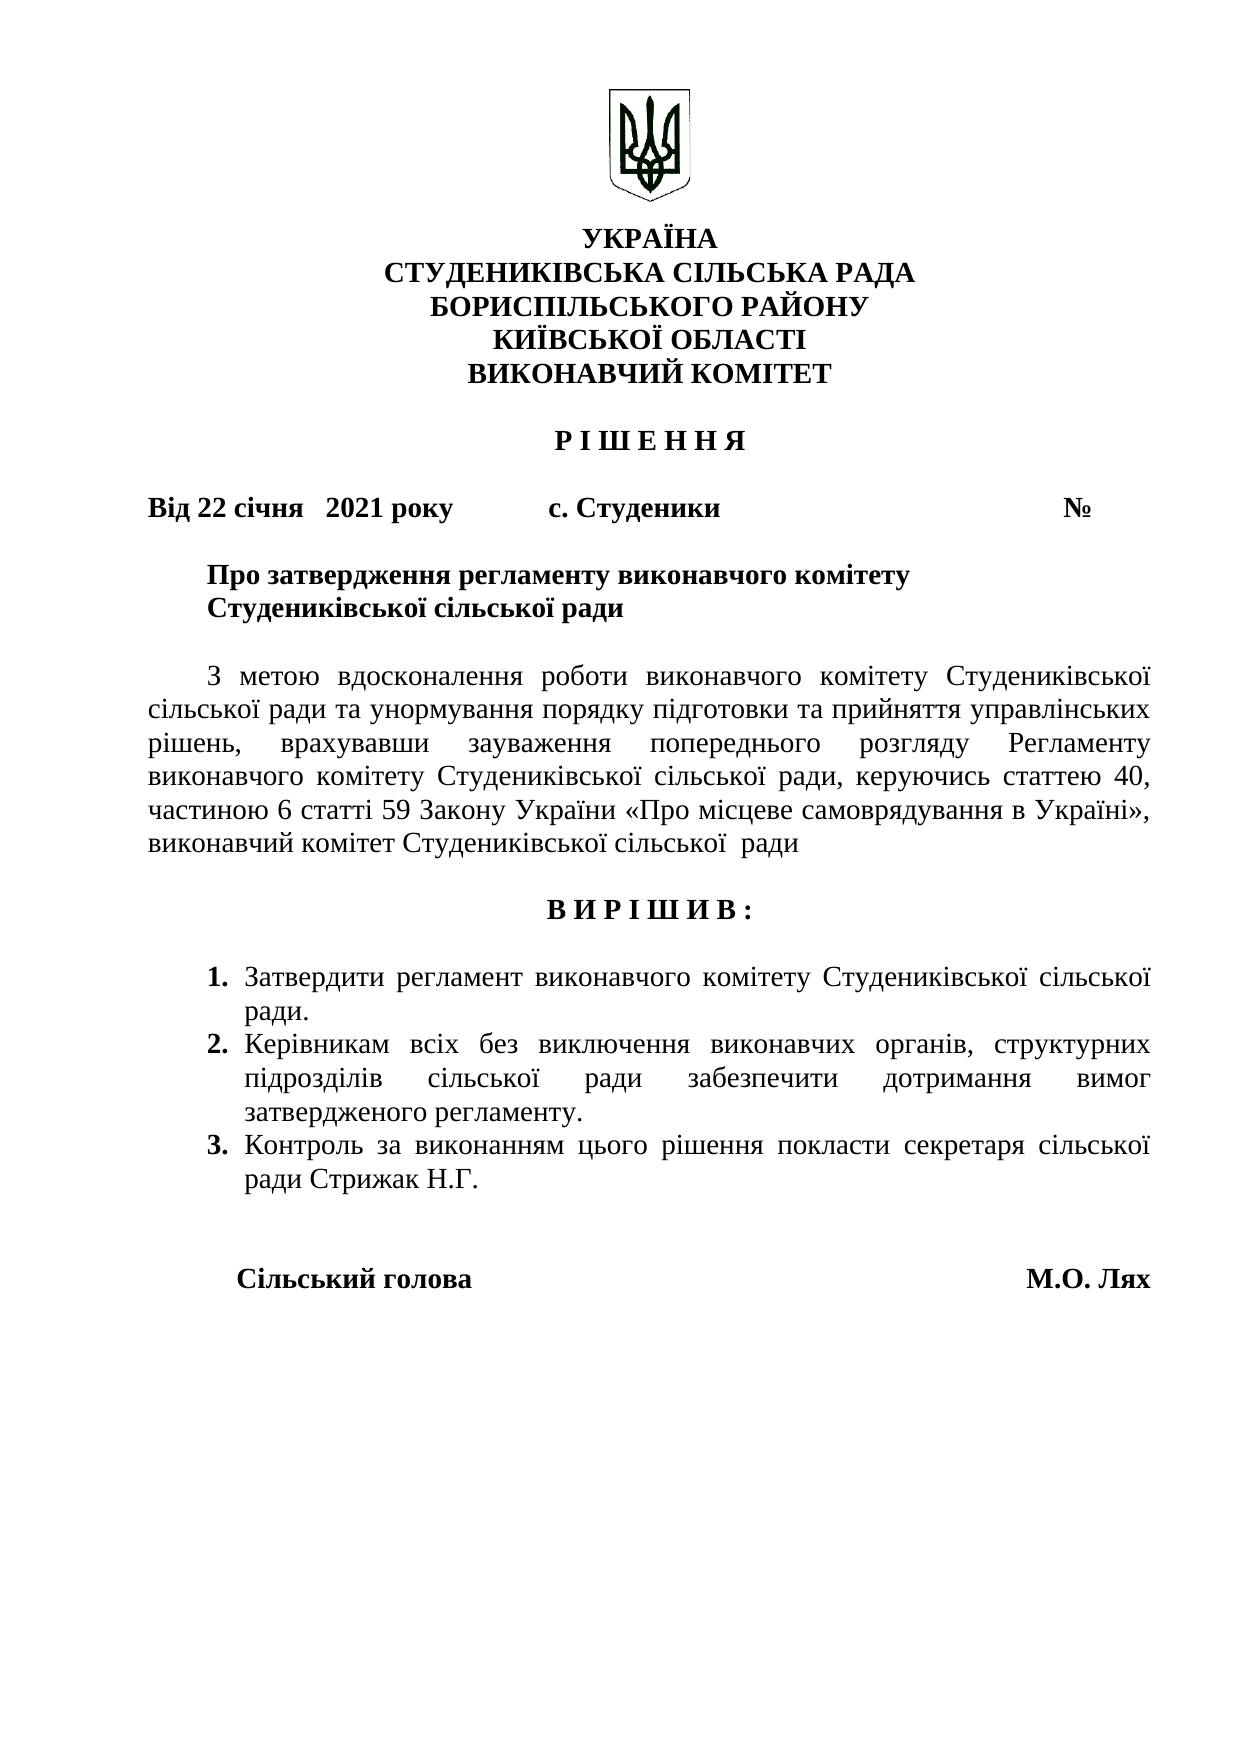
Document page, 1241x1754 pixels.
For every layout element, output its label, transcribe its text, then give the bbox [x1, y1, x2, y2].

text Від 22 січня 2021 року с. Студеники № [148, 490, 1152, 523]
text УКРАЇНА [148, 222, 1152, 255]
text ВИКОНАВЧИЙ КОМІТЕТ [148, 356, 1152, 389]
text БОРИСПІЛЬСЬКОГО РАЙОНУ КИЇВСЬКОЇ ОБЛАСТІ [148, 289, 1152, 356]
text Р І Ш Е Н Н Я [148, 423, 1152, 456]
text Про затвердження регламенту виконавчого комітету Студениківської сільської ради [207, 557, 1152, 624]
list Керівникам всіх без виключення виконавчих органів, структурних підрозділів сільської ради забезпечити дотримання вимог затвердженого регламенту. [207, 1027, 1152, 1127]
text Сільський голова М.О. Лях [148, 1261, 1152, 1295]
picture [608, 88, 691, 202]
list Контроль за виконанням цього рішення покласти секретаря сільської ради Стрижак Н.Г. [207, 1127, 1152, 1194]
text В И Р І Ш И В : [148, 892, 1152, 926]
list Затвердити регламент виконавчого комітету Студениківської сільської ради. [207, 959, 1152, 1027]
text СТУДЕНИКІВСЬКА СІЛЬСЬКА РАДА [148, 255, 1152, 289]
text З метою вдосконалення роботи виконавчого комітету Студениківської сільської ради та унормування порядку підготовки та прийняття управлінських рішень, врахувавши зауваження попереднього розгляду Регламенту виконавчого комітету Студениківської сільської ради, керуючись статтею 40, частиною 6 статті 59 Закону України «Про місцеве самоврядування в Україні», виконавчий комітет Студениківської сільської ради [148, 658, 1152, 859]
